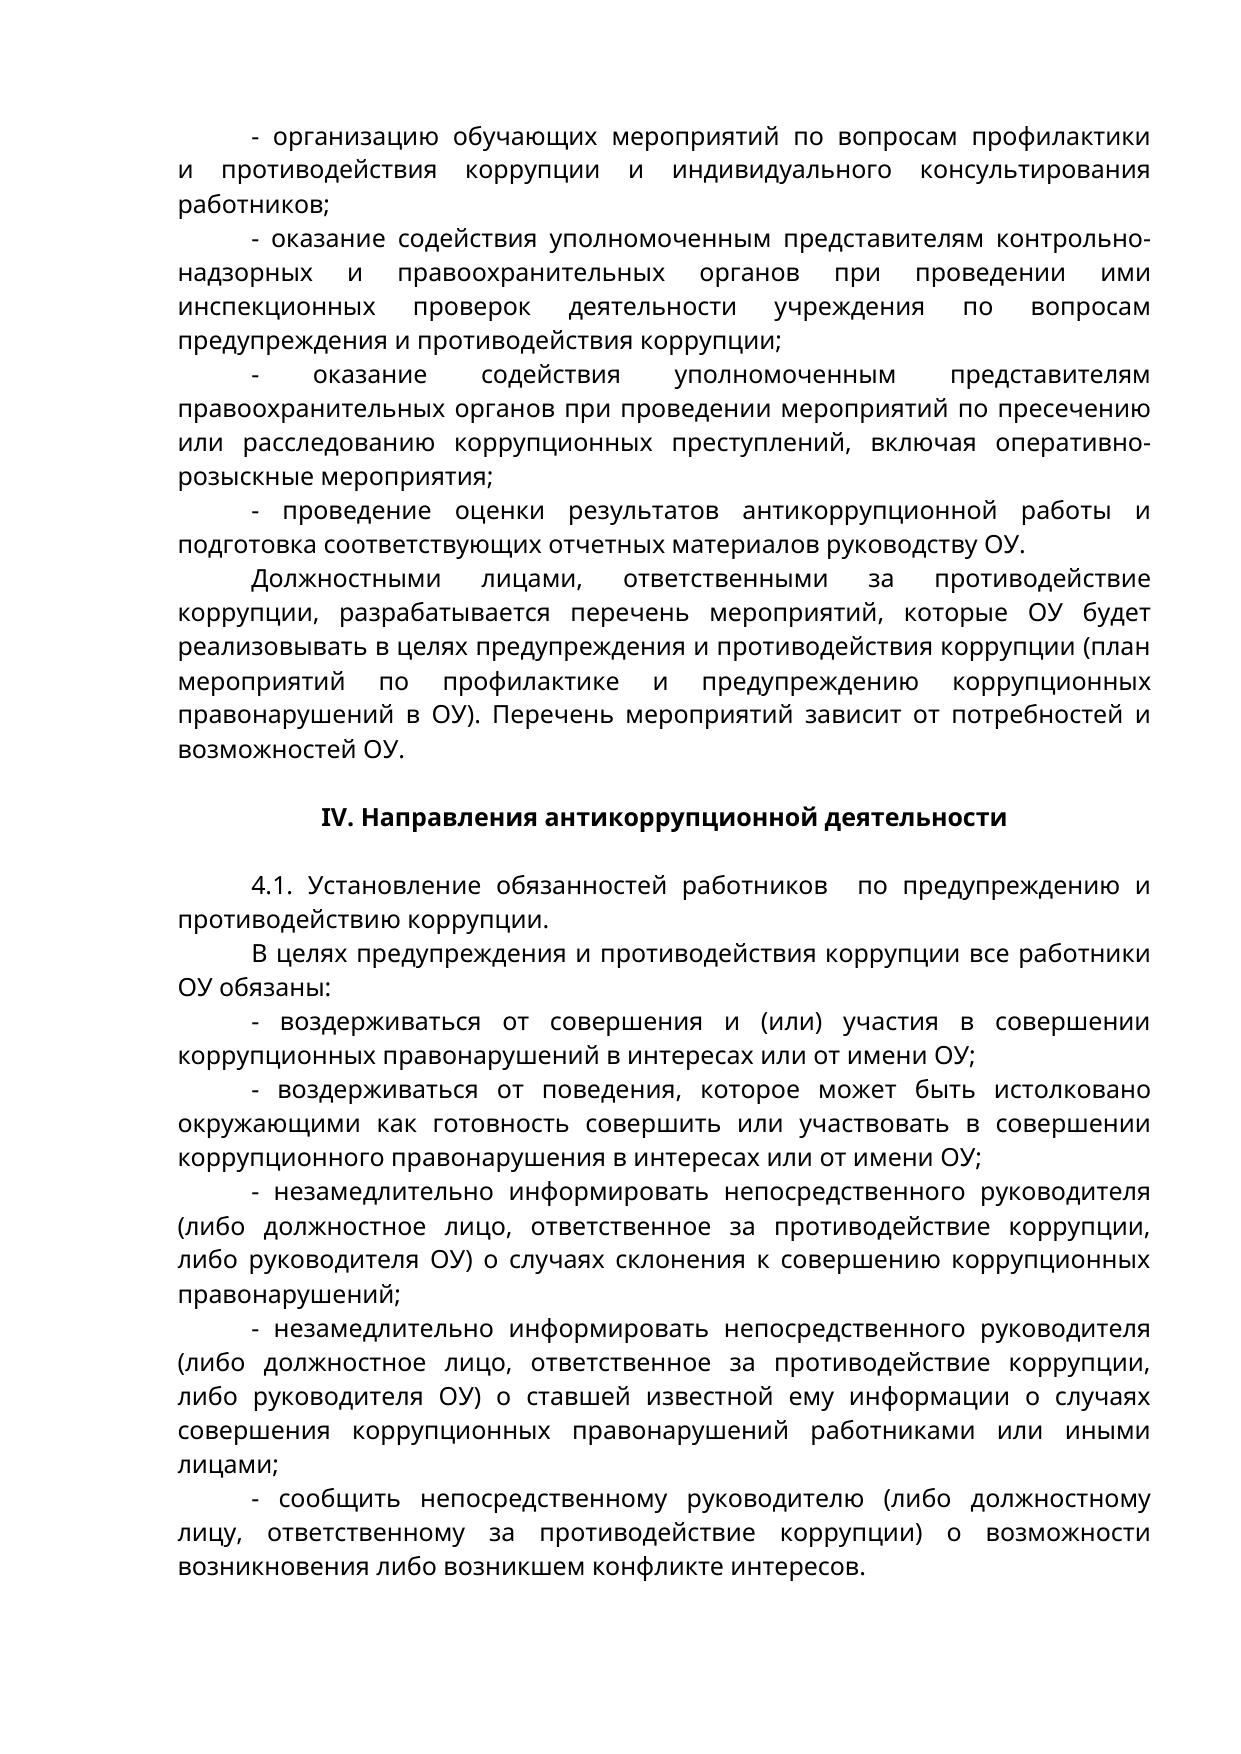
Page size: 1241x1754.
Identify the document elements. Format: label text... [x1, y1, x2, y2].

text - проведение оценки результатов антикоррупционной работы и подготовка соответствующих отчетных материалов руководству ОУ. [177, 493, 1152, 561]
text - незамедлительно информировать непосредственного руководителя (либо должностное лицо, ответственное за противодействие коррупции, либо руководителя ОУ) о случаях склонения к совершению коррупционных правонарушений; [177, 1174, 1152, 1310]
text IV. Направления антикоррупционной деятельности [177, 799, 1152, 833]
text Должностными лицами, ответственными за противодействие коррупции, разрабатывается перечень мероприятий, которые ОУ будет реализовывать в целях предупреждения и противодействия коррупции (план мероприятий по профилактике и предупреждению коррупционных правонарушений в ОУ). Перечень мероприятий зависит от потребностей и возможностей ОУ. [177, 561, 1152, 765]
text - оказание содействия уполномоченным представителям правоохранительных органов при проведении мероприятий по пресечению или расследованию коррупционных преступлений, включая оперативно-розыскные мероприятия; [177, 357, 1152, 493]
text В целях предупреждения и противодействия коррупции все работники ОУ обязаны: [177, 936, 1152, 1004]
text - воздерживаться от совершения и (или) участия в совершении коррупционных правонарушений в интересах или от имени ОУ; [177, 1004, 1152, 1072]
text - незамедлительно информировать непосредственного руководителя (либо должностное лицо, ответственное за противодействие коррупции, либо руководителя ОУ) о ставшей известной ему информации о случаях совершения коррупционных правонарушений работниками или иными лицами; [177, 1310, 1152, 1481]
text - оказание содействия уполномоченным представителям контрольно-надзорных и правоохранительных органов при проведении ими инспекционных проверок деятельности учреждения по вопросам предупреждения и противодействия коррупции; [177, 220, 1152, 357]
text - воздерживаться от поведения, которое может быть истолковано окружающими как готовность совершить или участвовать в совершении коррупционного правонарушения в интересах или от имени ОУ; [177, 1072, 1152, 1174]
text - сообщить непосредственному руководителю (либо должностному лицу, ответственному за противодействие коррупции) о возможности возникновения либо возникшем конфликте интересов. [177, 1481, 1152, 1583]
text - организацию обучающих мероприятий по вопросам профилактики и противодействия коррупции и индивидуального консультирования работников; [177, 118, 1152, 220]
text 4.1. Установление обязанностей работников по предупреждению и противодействию коррупции. [177, 867, 1152, 936]
